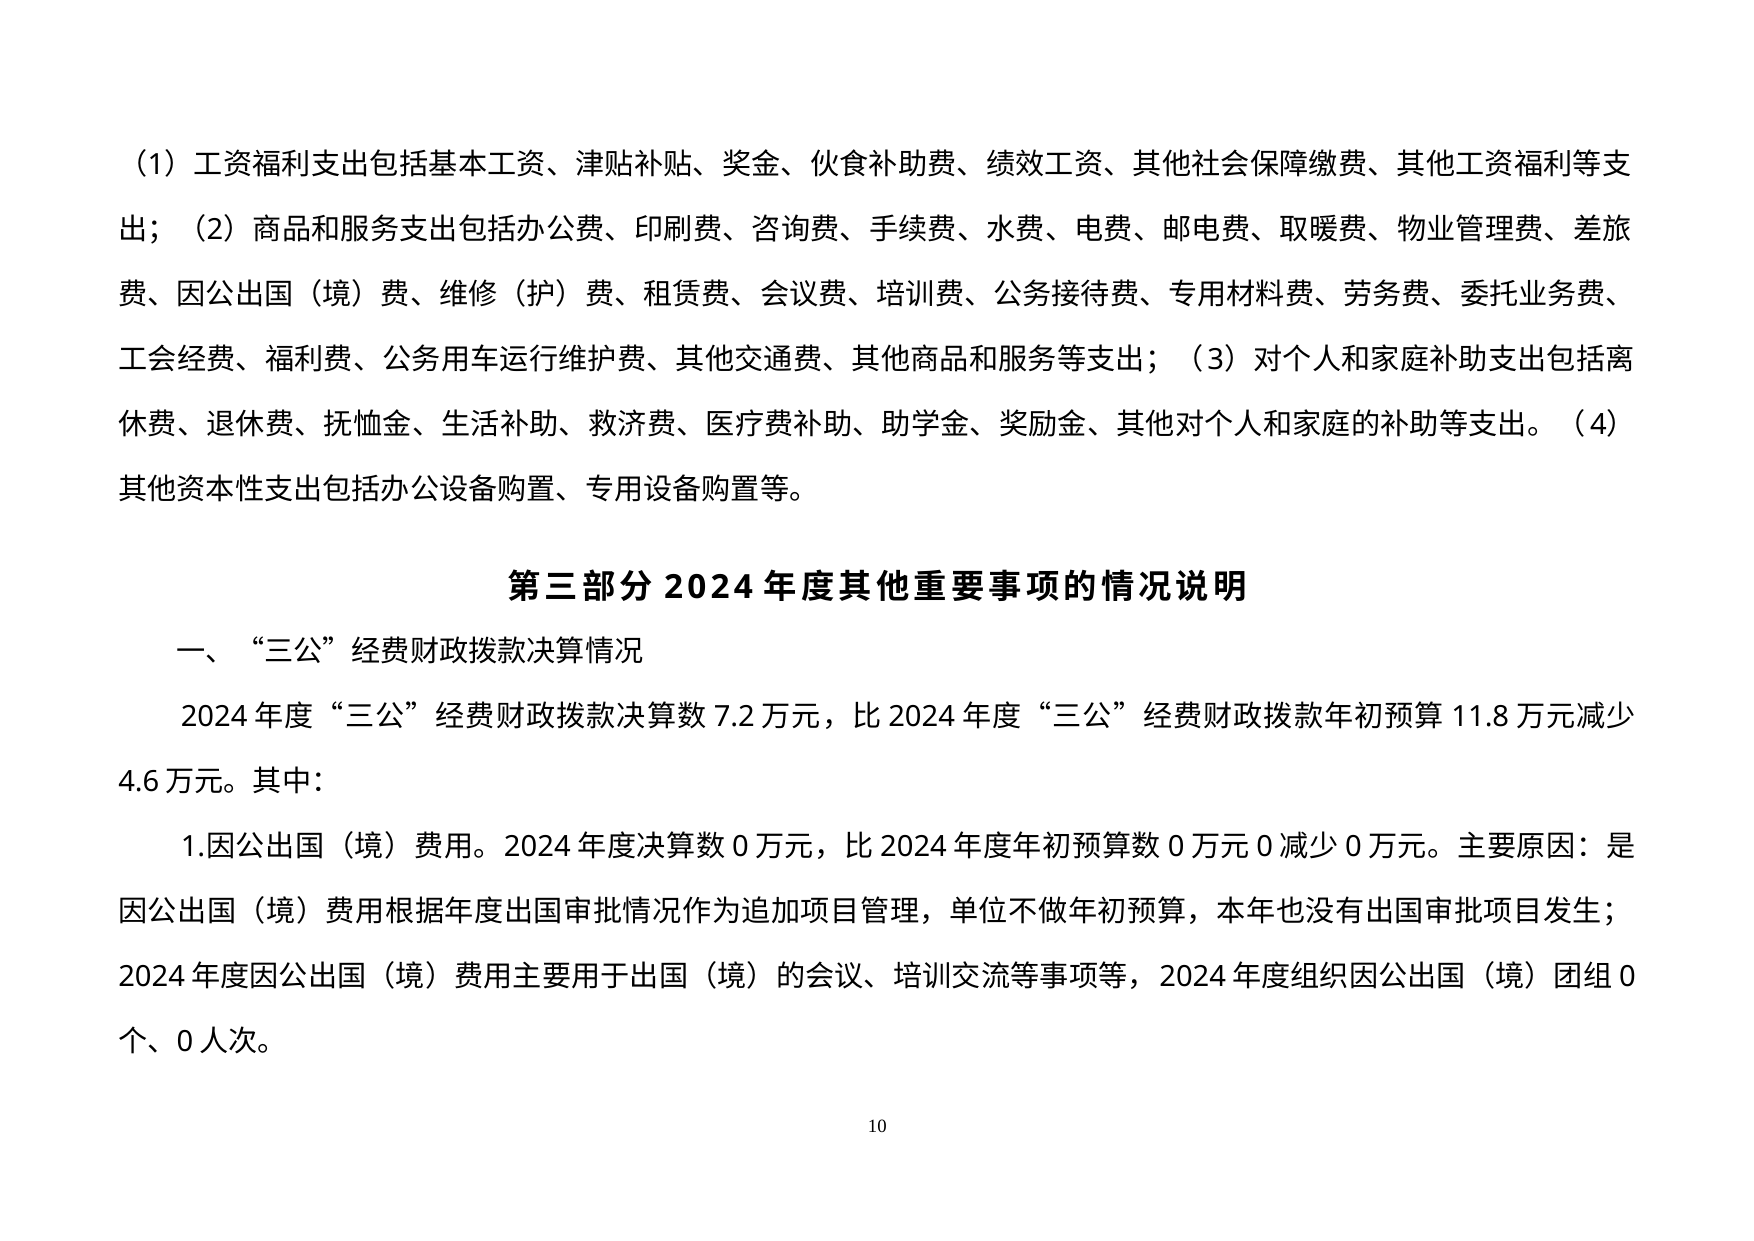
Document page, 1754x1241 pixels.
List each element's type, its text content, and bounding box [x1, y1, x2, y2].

text 1.因公出国（境）费用。2024年度决算数0万元，比2024年度年初预算数0万元0减少0万元。主要原因：是因公出国（境）费用根据年度出国审批情况作为追加项目管理，单位不做年初预算，本年也没有出国审批项目发生；2024年度因公出国（境）费用主要用于出国（境）的会议、培训交流等事项等，2024年度组织因公出国（境）团组0个、0人次。 [118, 812, 1636, 1072]
text 一、“三公”经费财政拨款决算情况 [118, 617, 1636, 682]
text 2024年度“三公”经费财政拨款决算数7.2万元，比2024年度“三公”经费财政拨款年初预算11.8万元减少4.6万元。其中： [118, 682, 1636, 812]
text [118, 129, 1636, 519]
text 第三部分2024年度其他重要事项的情况说明 [118, 552, 1636, 617]
